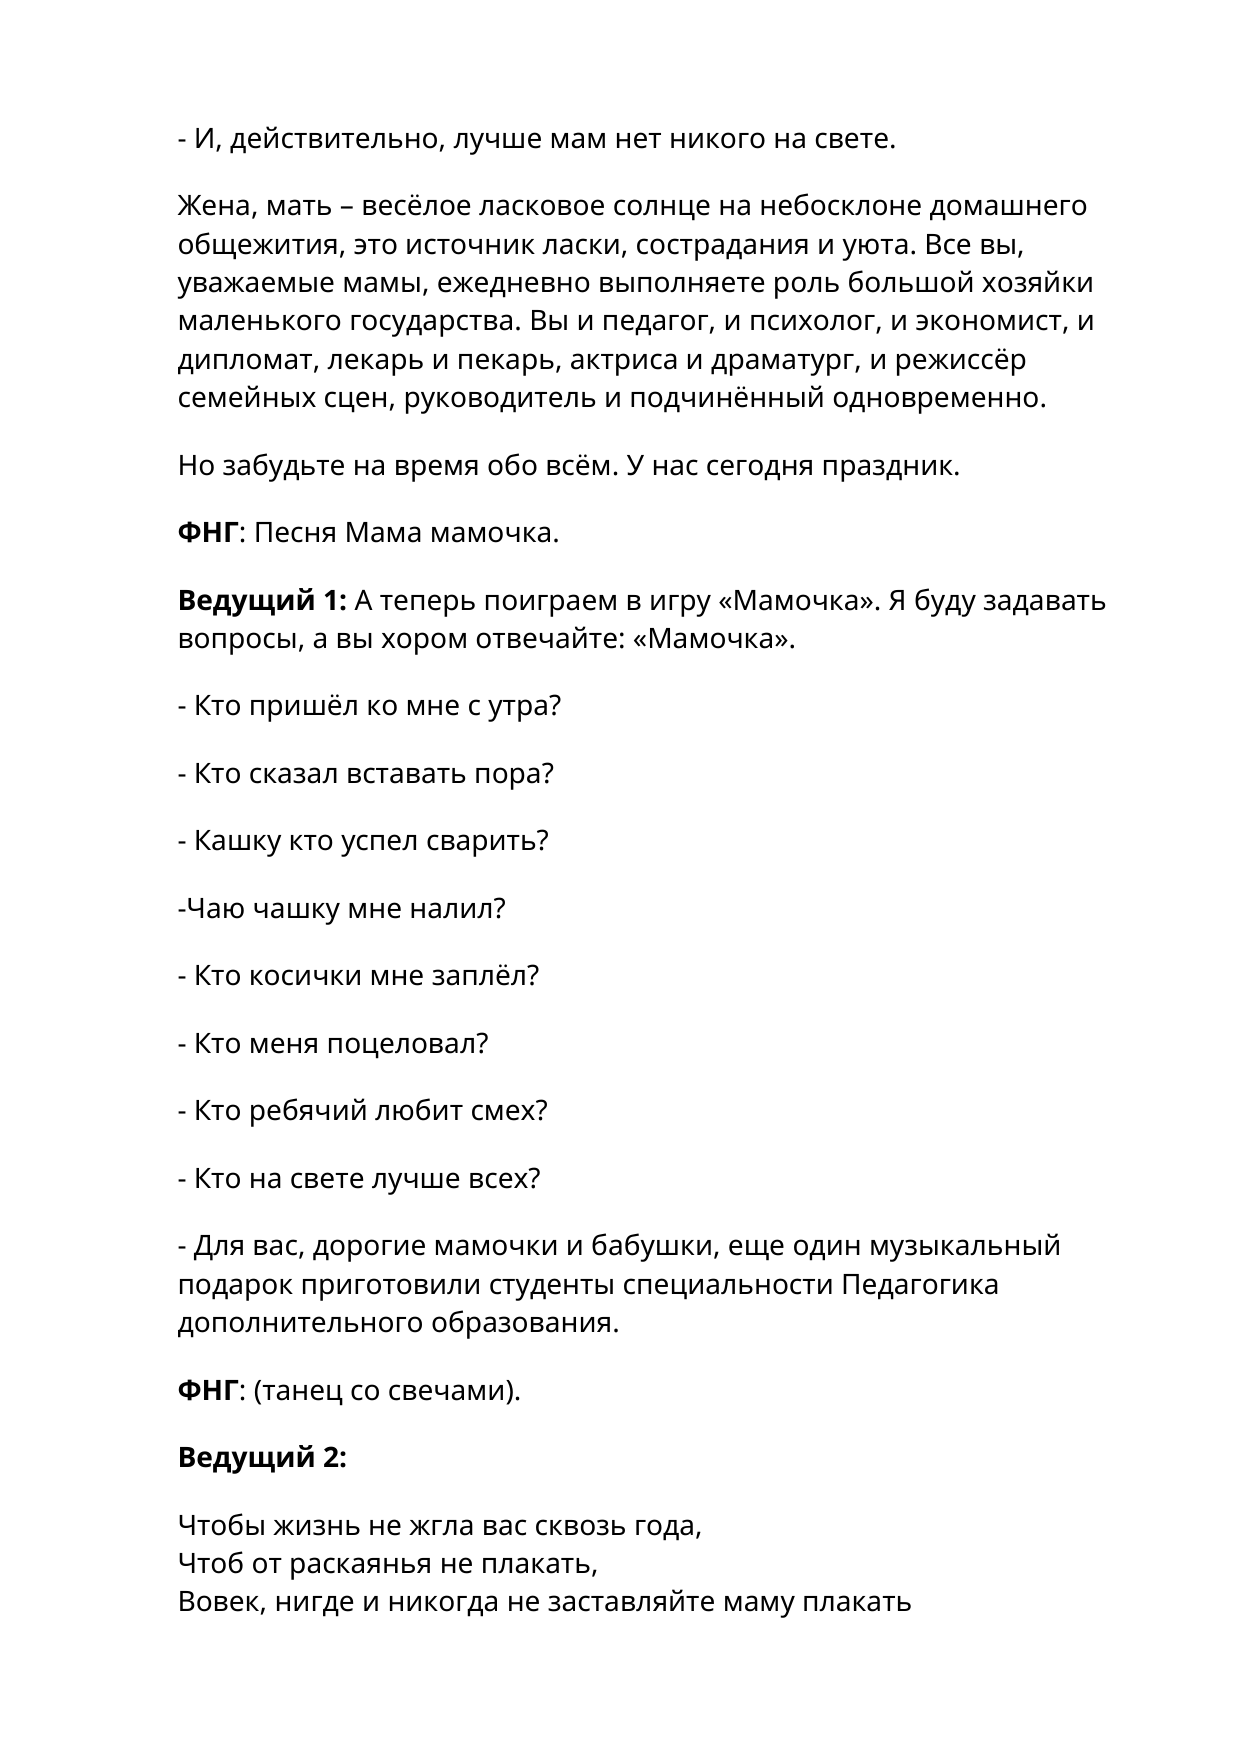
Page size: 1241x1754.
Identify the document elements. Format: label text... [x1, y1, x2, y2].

text ФНГ: Песня Мама мамочка. [177, 512, 1152, 551]
text - Кто пришёл ко мне с утра? [177, 686, 1152, 724]
text - Кто косички мне заплёл? [177, 956, 1152, 994]
text Но забудьте на время обо всём. У нас сегодня праздник. [177, 445, 1152, 483]
text Ведущий 1: А теперь поиграем в игру «Мамочка». Я буду задавать вопросы, а вы хором отвечайте: «Мамочка». [177, 580, 1152, 656]
text - Кто на свете лучше всех? [177, 1158, 1152, 1196]
text Чтобы жизнь не жгла вас сквозь года, Чтоб от раскаянья не плакать, Вовек, нигде и никогда не заставляйте маму плакать [177, 1505, 1152, 1620]
text ФНГ: (танец со свечами). [177, 1370, 1152, 1408]
text - Кашку кто успел сварить? [177, 821, 1152, 859]
text - Для вас, дорогие мамочки и бабушки, еще один музыкальный подарок приготовили студенты специальности Педагогика дополнительного образования. [177, 1226, 1152, 1341]
text -Чаю чашку мне налил? [177, 888, 1152, 926]
text - И, действительно, лучше мам нет никого на свете. [177, 118, 1152, 156]
text Жена, мать – весёлое ласковое солнце на небосклоне домашнего общежития, это источник ласки, сострадания и уюта. Все вы, уважаемые мамы, ежедневно выполняете роль большой хозяйки маленького государства. Вы и педагог, и психолог, и экономист, и дипломат, лекарь и пекарь, актриса и драматург, и режиссёр семейных сцен, руководитель и подчинённый одновременно. [177, 186, 1152, 416]
text - Кто ребячий любит смех? [177, 1091, 1152, 1129]
text Ведущий 2: [177, 1437, 1152, 1476]
text - Кто сказал вставать пора? [177, 753, 1152, 791]
text - Кто меня поцеловал? [177, 1023, 1152, 1061]
